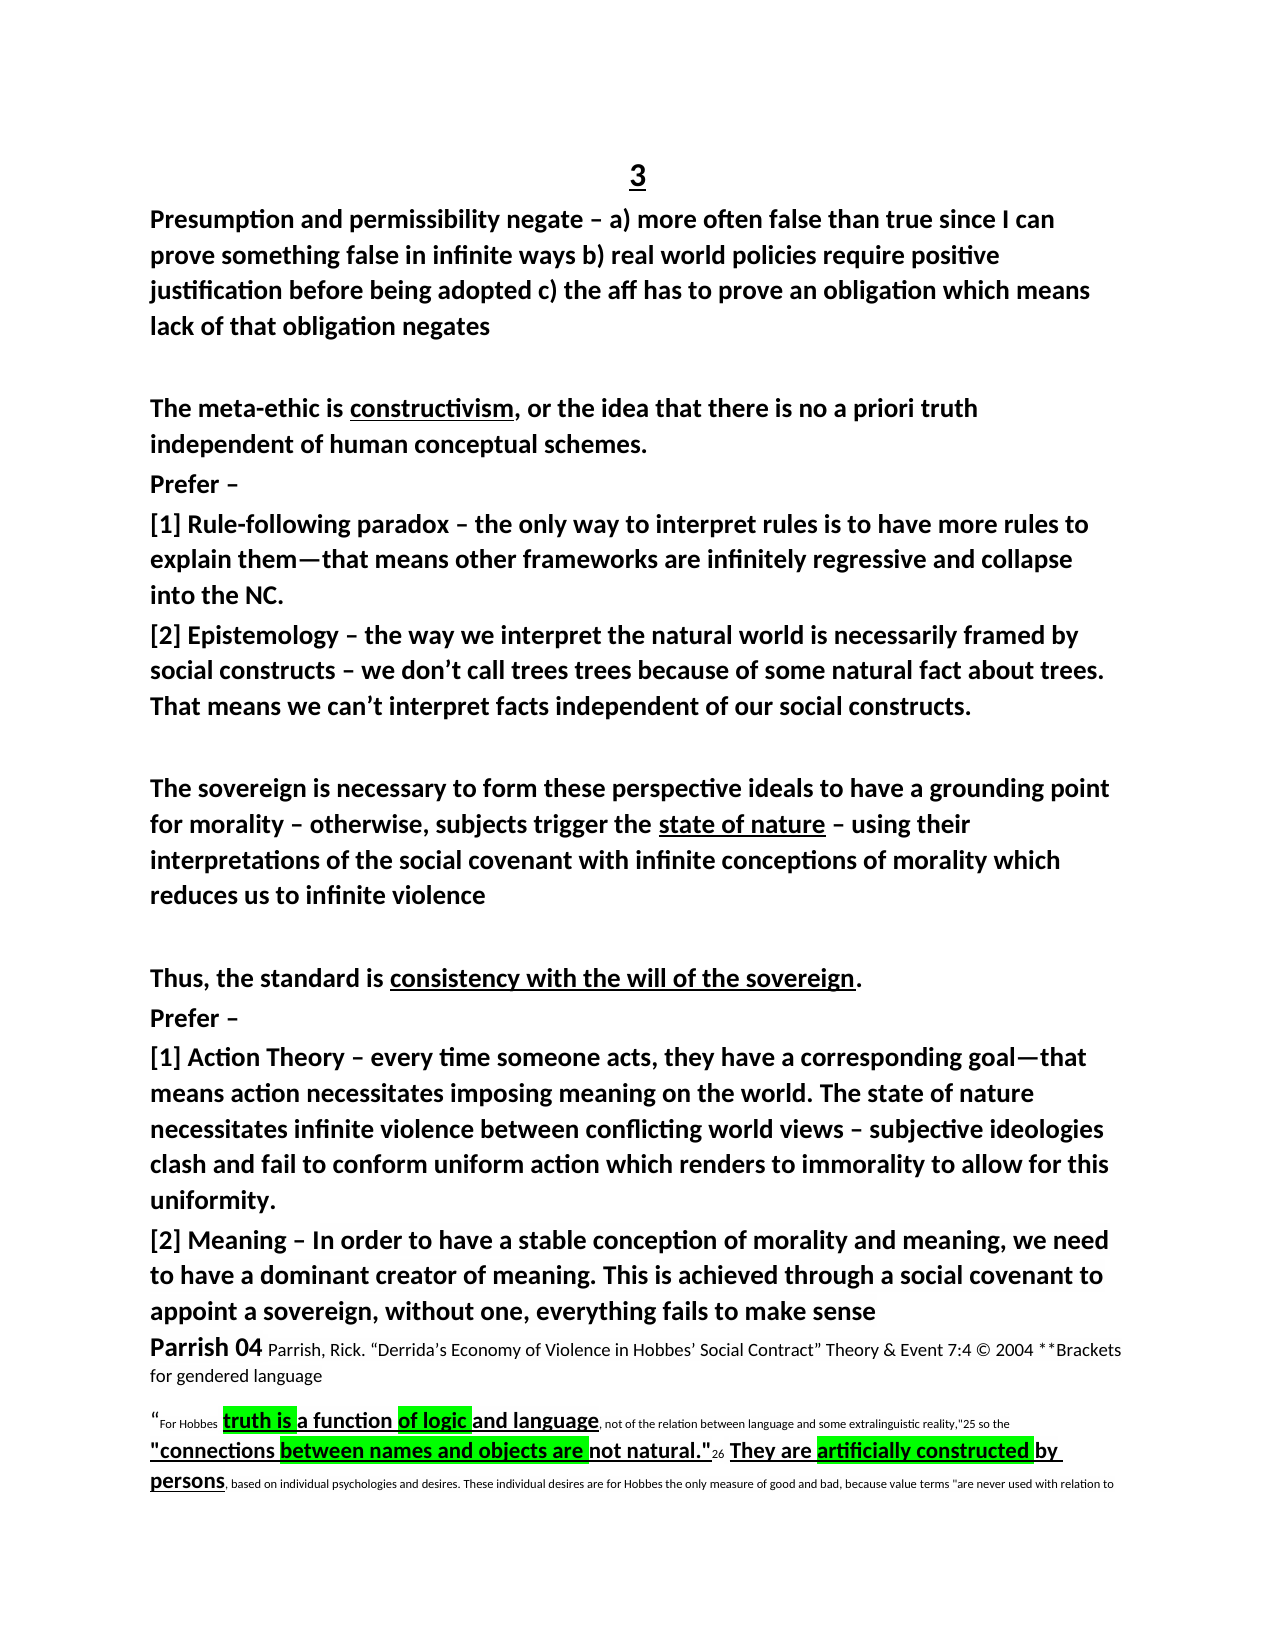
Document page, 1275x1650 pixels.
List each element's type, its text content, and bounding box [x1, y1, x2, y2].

subtitle Prefer – [150, 467, 1125, 500]
subtitle Prefer – [150, 1001, 1125, 1034]
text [150, 1406, 1125, 1494]
subtitle The meta-ethic is constructivism, or the idea that there is no a priori truth independent of human conceptual schemes. [150, 392, 1125, 460]
subtitle 3 [150, 154, 1125, 195]
subtitle [2] Epistemology – the way we interpret the natural world is necessarily framed by social constructs – we don’t call trees trees because of some natural fact about trees. That means we can’t interpret facts independent of our social constructs. [150, 618, 1125, 722]
subtitle [2] Meaning – In order to have a stable conception of morality and meaning, we need to have a dominant creator of meaning. This is achieved through a social covenant to appoint a sovereign, without one, everything fails to make sense [150, 1223, 1125, 1327]
subtitle [1] Action Theory – every time someone acts, they have a corresponding goal—that means action necessitates imposing meaning on the world. The state of nature necessitates infinite violence between conflicting world views – subjective ideologies clash and fail to conform uniform action which renders to immorality to allow for this uniformity. [150, 1041, 1125, 1216]
subtitle Thus, the standard is consistency with the will of the sovereign. [150, 961, 1125, 994]
text Parrish 04 Parrish, Rick. “Derrida’s Economy of Violence in Hobbes’ Social Contract” Theory & Event 7:4 © 2004 **Brackets for gendered language [150, 1330, 1125, 1387]
subtitle Presumption and permissibility negate – a) more often false than true since I can prove something false in infinite ways b) real world policies require positive justification before being adopted c) the aff has to prove an obligation which means lack of that obligation negates [150, 202, 1125, 342]
subtitle [1] Rule-following paradox – the only way to interpret rules is to have more rules to explain them—that means other frameworks are infinitely regressive and collapse into the NC. [150, 507, 1125, 611]
subtitle The sovereign is necessary to form these perspective ideals to have a grounding point for morality – otherwise, subjects trigger the state of nature – using their interpretations of the social covenant with infinite conceptions of morality which reduces us to infinite violence [150, 772, 1125, 912]
